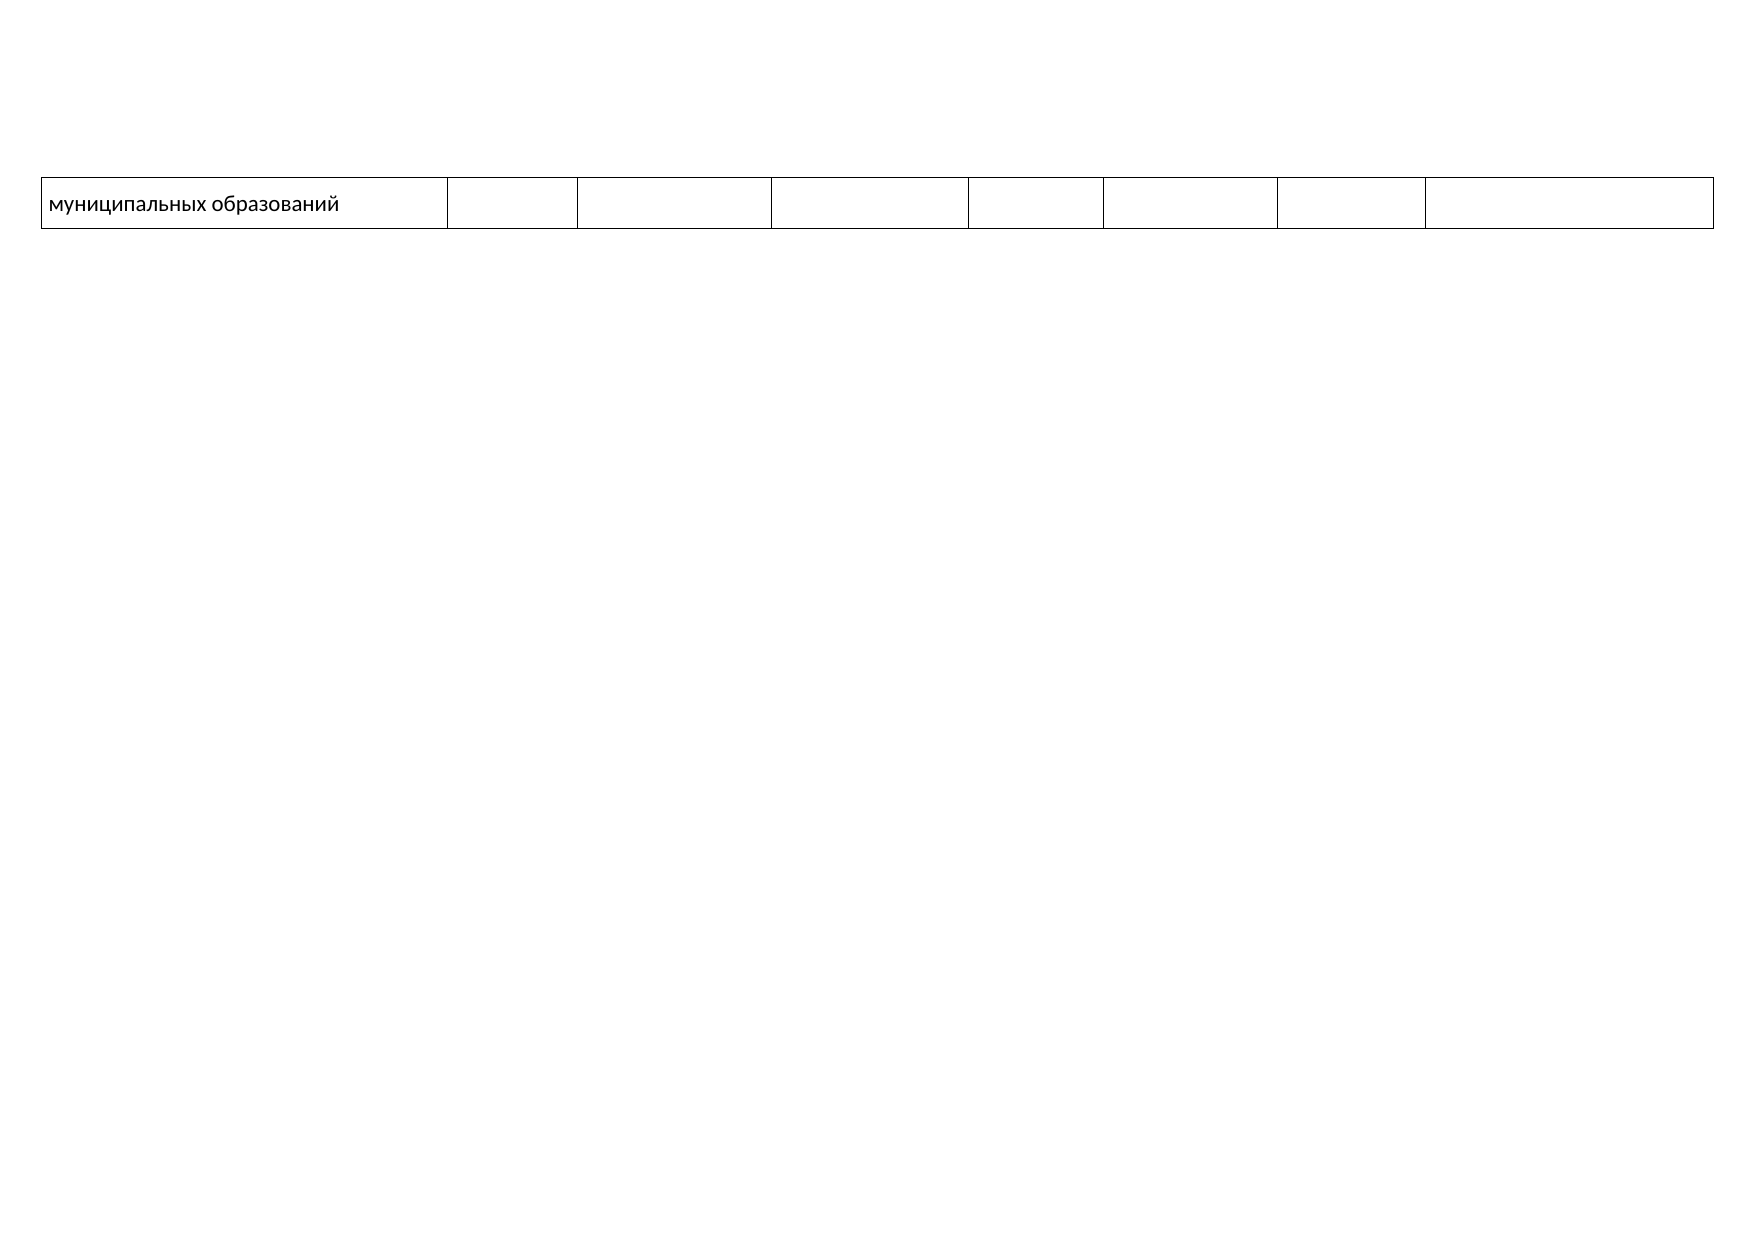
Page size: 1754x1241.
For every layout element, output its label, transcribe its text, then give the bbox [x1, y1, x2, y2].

table_cell [1104, 178, 1277, 227]
table_cell [772, 178, 968, 227]
table_cell 100 [448, 178, 577, 227]
table_cell [578, 178, 771, 227]
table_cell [42, 178, 447, 227]
table_cell [1278, 178, 1425, 227]
table_cell [969, 178, 1103, 227]
table_cell [1426, 178, 1713, 227]
